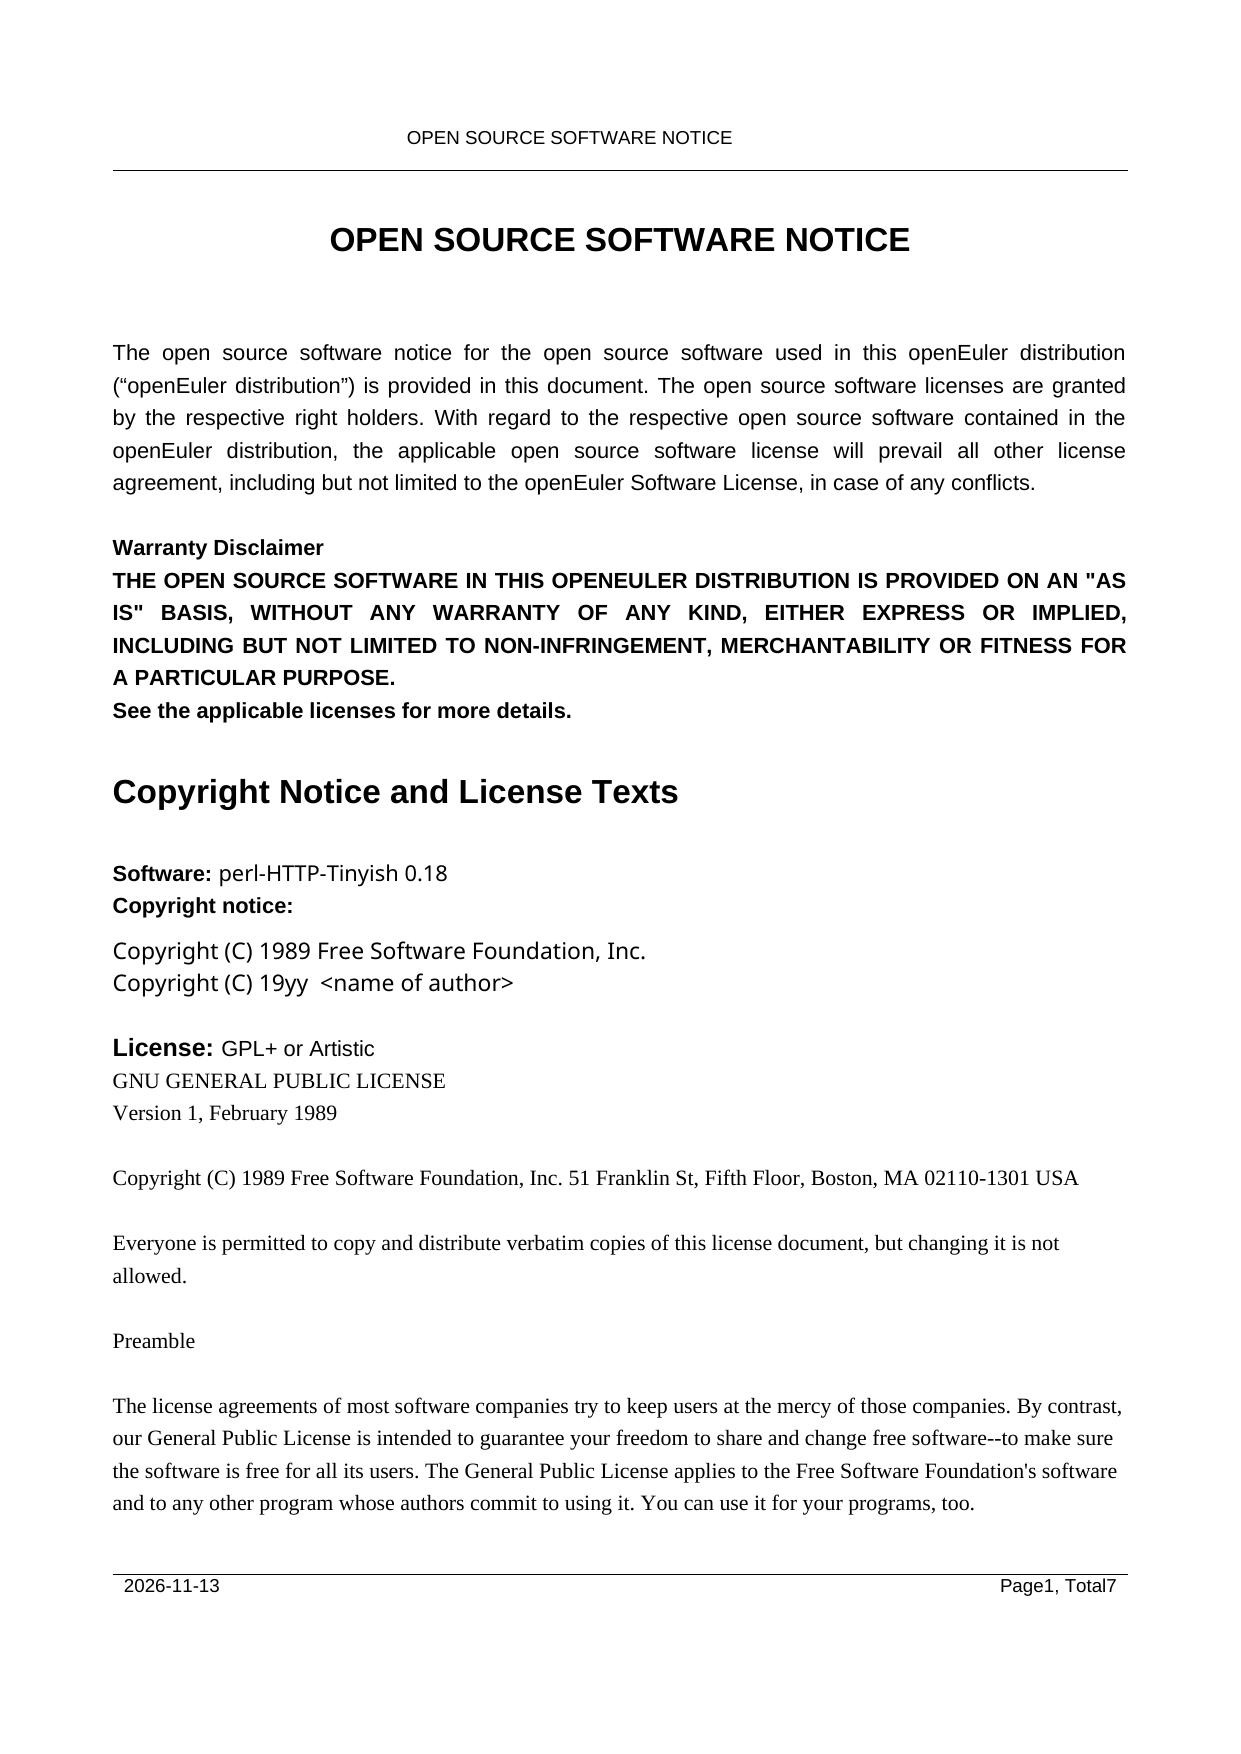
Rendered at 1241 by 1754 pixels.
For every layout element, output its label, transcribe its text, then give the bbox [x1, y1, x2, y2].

text Copyright Notice and License Texts [112, 759, 1128, 824]
text License: GPL+ or Artistic [112, 1031, 1128, 1064]
text Copyright notice: [112, 889, 1128, 921]
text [112, 1064, 1128, 1519]
text The open source software notice for the open source software used in this openEuler distribution (“openEuler distribution”) is provided in this document. The open source software licenses are granted by the respective right holders. With regard to the respective open source software contained in the openEuler distribution, the applicable open source software license will prevail all other license agreement, including but not limited to the openEuler Software License, in case of any conflicts. [112, 336, 1128, 499]
title Software: perl-HTTP-Tinyish 0.18 [112, 856, 1128, 889]
text THE OPEN SOURCE SOFTWARE IN THIS OPENEULER DISTRIBUTION IS PROVIDED ON AN "AS IS" BASIS, WITHOUT ANY WARRANTY OF ANY KIND, EITHER EXPRESS OR IMPLIED, INCLUDING BUT NOT LIMITED TO NON-INFRINGEMENT, MERCHANTABILITY OR FITNESS FOR A PARTICULAR PURPOSE. See the applicable licenses for more details. [112, 564, 1128, 726]
text Copyright (C) 1989 Free Software Foundation, Inc. Copyright (C) 19yy <name of author> [112, 934, 1128, 1031]
text Warranty Disclaimer [112, 531, 1128, 564]
text OPEN SOURCE SOFTWARE NOTICE [112, 206, 1128, 271]
